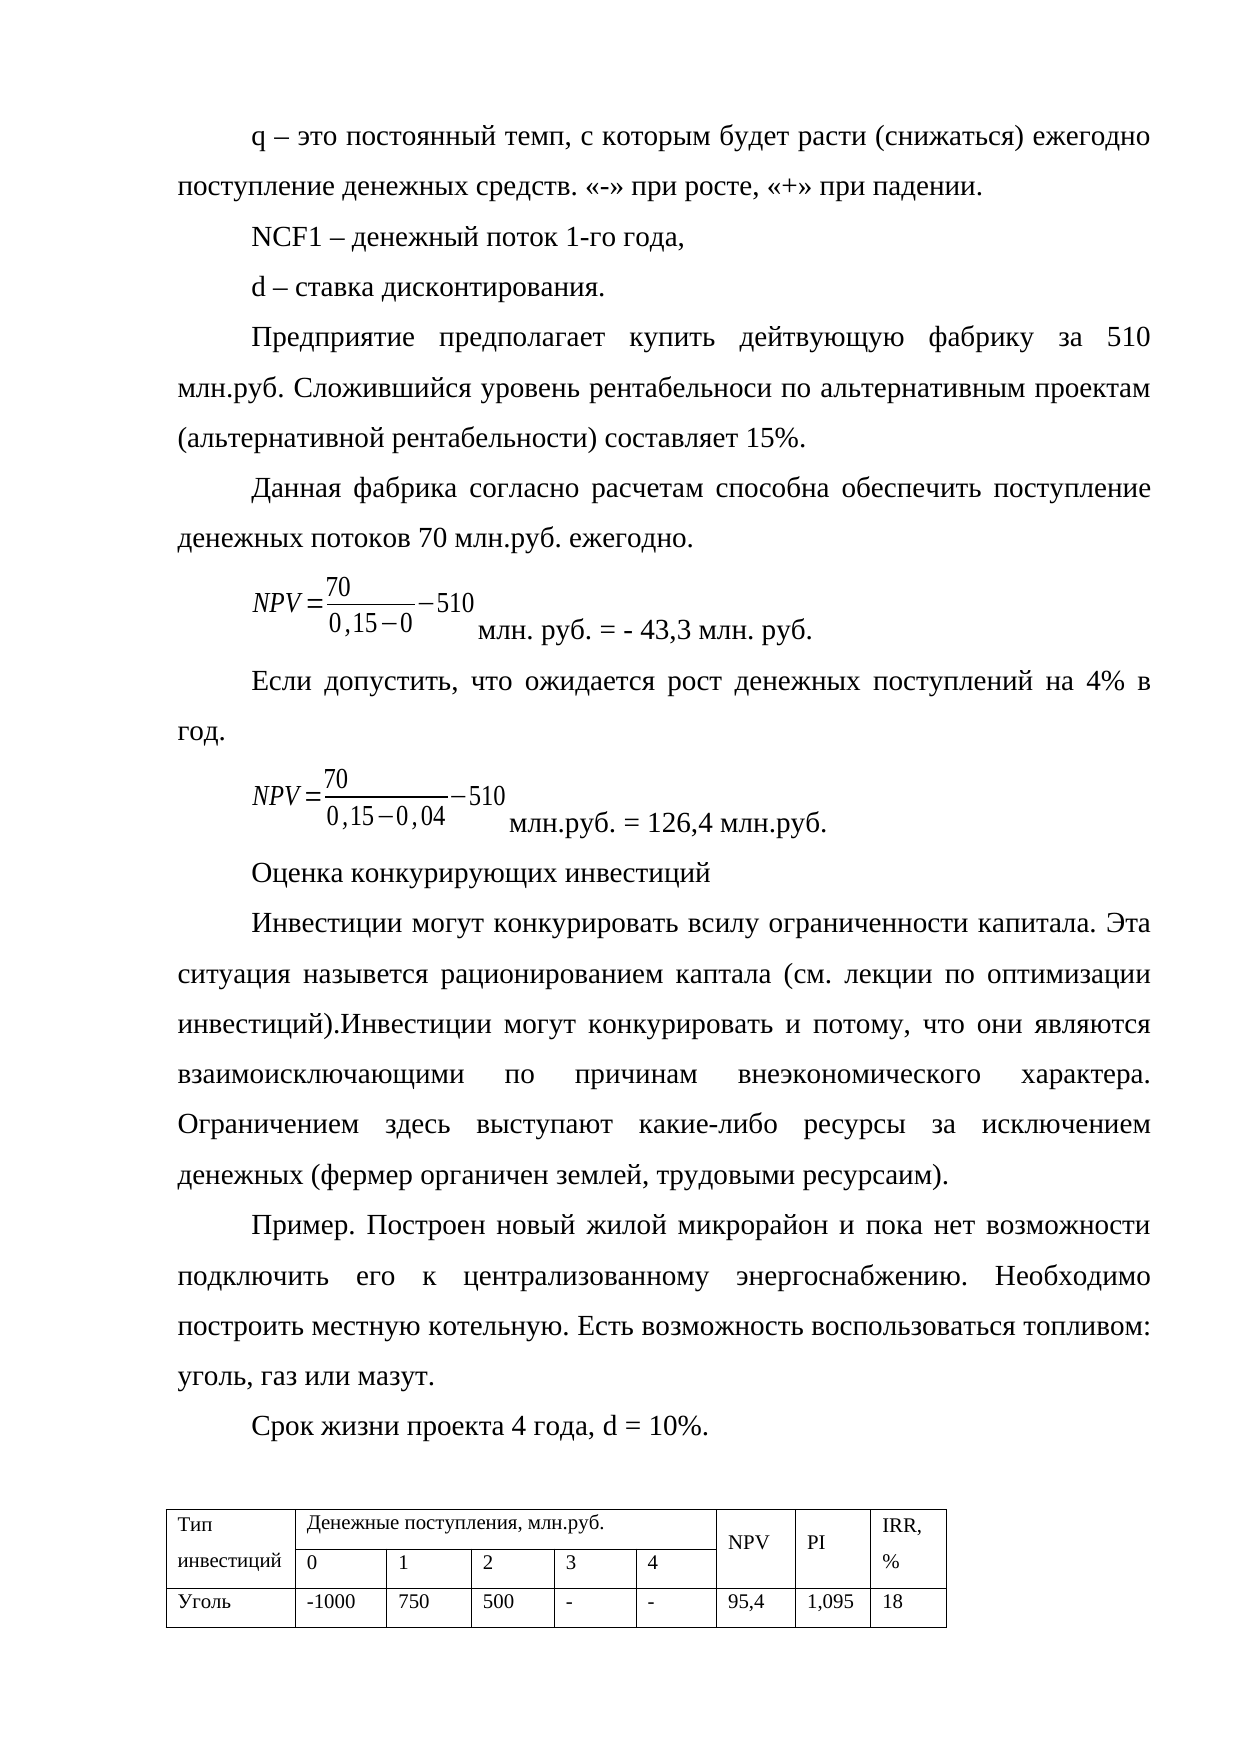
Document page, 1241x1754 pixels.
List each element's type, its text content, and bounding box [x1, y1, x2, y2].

text q – это постоянный темп, с которым будет расти (снижаться) ежегодно поступление денежных средств. «-» при росте, «+» при падении. [177, 118, 1152, 202]
table_header Денежные поступления, млн.руб. [296, 1510, 716, 1548]
table_cell 2 [472, 1550, 554, 1588]
table_cell 0 [296, 1550, 386, 1588]
table_cell 95,4 [717, 1589, 795, 1627]
table_cell 4 [637, 1550, 716, 1588]
table_cell -1000 [296, 1589, 386, 1627]
table_header PI [796, 1510, 870, 1588]
table_cell Уголь [167, 1589, 295, 1627]
text млн.руб. = 126,4 млн.руб. [177, 763, 1152, 838]
text Если допустить, что ожидается рост денежных поступлений на 4% в год. [177, 663, 1152, 747]
text Срок жизни проекта 4 года, d = 10%. [177, 1408, 1152, 1442]
table_cell 18 [871, 1589, 946, 1627]
table_header IRR, % [871, 1510, 946, 1588]
subtitle Оценка конкурирующих инвестиций [177, 855, 1152, 889]
table_cell 1 [387, 1550, 471, 1588]
table_header Тип инвестиций [167, 1510, 295, 1588]
text d – ставка дисконтирования. [177, 269, 1152, 303]
table_cell - [637, 1589, 716, 1627]
text Инвестиции могут конкурировать всилу ограниченности капитала. Эта ситуация назывется рационированием каптала (см. лекции по оптимизации инвестиций).Инвестиции могут конкурировать и потому, что они являются взаимоисключающими по причинам внеэкономического характера. Ограничением здесь выступают какие-либо ресурсы за исключением денежных (фермер органичен землей, трудовыми ресурсаим). [177, 905, 1152, 1191]
table_header NPV [717, 1510, 795, 1588]
table_cell 750 [387, 1589, 471, 1627]
text Предприятие предполагает купить дейтвующую фабрику за 510 млн.руб. Сложившийся уровень рентабельноси по альтернативным проектам (альтернативной рентабельности) составляет 15%. [177, 319, 1152, 453]
table_cell 1,095 [796, 1589, 870, 1627]
text млн. руб. = - 43,3 млн. руб. [177, 571, 1152, 646]
text NCF1 – денежный поток 1-го года, [177, 219, 1152, 252]
table_cell 3 [555, 1550, 636, 1588]
text Данная фабрика согласно расчетам способна обеспечить поступление денежных потоков 70 млн.руб. ежегодно. [177, 470, 1152, 554]
table_cell - [555, 1589, 636, 1627]
text Пример. Построен новый жилой микрорайон и пока нет возможности подключить его к централизованному энергоснабжению. Необходимо построить местную котельную. Есть возможность воспользоваться топливом: уголь, газ или мазут. [177, 1207, 1152, 1392]
table_cell 500 [472, 1589, 554, 1627]
